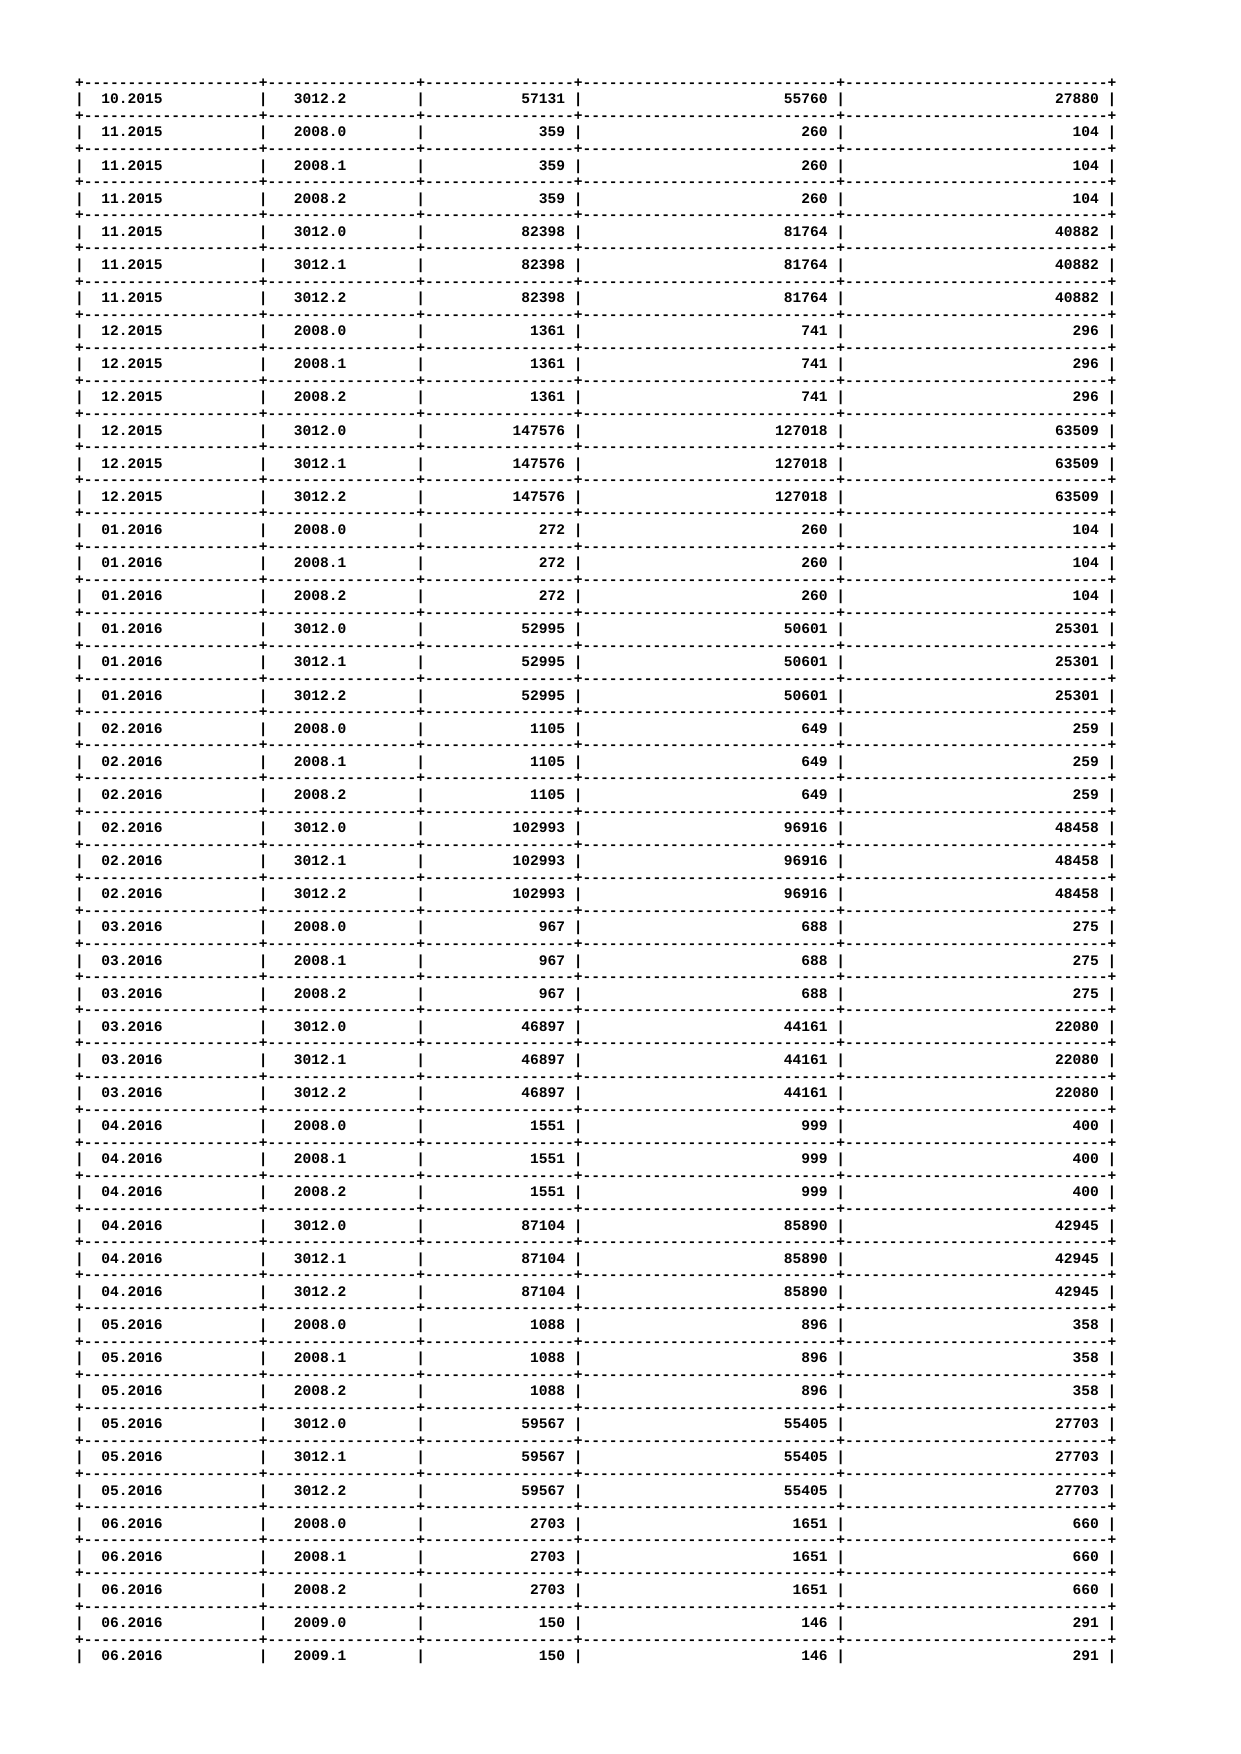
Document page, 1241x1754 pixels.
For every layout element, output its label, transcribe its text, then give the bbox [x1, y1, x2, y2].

text +--------------------+-----------------+-----------------+-----------------------------+------------------------------+ [75, 373, 1165, 390]
text +--------------------+-----------------+-----------------+-----------------------------+------------------------------+ [75, 1566, 1165, 1582]
text | 04.2016 | 3012.2 | 87104 | 85890 | 42945 | [75, 1284, 1165, 1301]
text | 03.2016 | 2008.0 | 967 | 688 | 275 | [75, 920, 1165, 936]
text | 01.2016 | 2008.1 | 272 | 260 | 104 | [75, 555, 1165, 572]
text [75, 141, 1165, 158]
text | 05.2016 | 2008.1 | 1088 | 896 | 358 | [75, 1350, 1165, 1367]
text | 03.2016 | 3012.2 | 46897 | 44161 | 22080 | [75, 1085, 1165, 1102]
text | 11.2015 | 3012.1 | 82398 | 81764 | 40882 | [75, 257, 1165, 274]
text | 12.2015 | 2008.0 | 1361 | 741 | 296 | [75, 323, 1165, 340]
text +--------------------+-----------------+-----------------+-----------------------------+------------------------------+ [75, 1499, 1165, 1516]
text | 01.2016 | 3012.1 | 52995 | 50601 | 25301 | [75, 655, 1165, 671]
text | 05.2016 | 3012.1 | 59567 | 55405 | 27703 | [75, 1450, 1165, 1466]
text +--------------------+-----------------+-----------------+-----------------------------+------------------------------+ [75, 439, 1165, 456]
text +--------------------+-----------------+-----------------+-----------------------------+------------------------------+ [75, 340, 1165, 357]
text +--------------------+-----------------+-----------------+-----------------------------+------------------------------+ [75, 1433, 1165, 1450]
text | 12.2015 | 3012.0 | 147576 | 127018 | 63509 | [75, 423, 1165, 439]
text | 02.2016 | 2008.1 | 1105 | 649 | 259 | [75, 754, 1165, 771]
text | 11.2015 | 3012.0 | 82398 | 81764 | 40882 | [75, 224, 1165, 241]
text +--------------------+-----------------+-----------------+-----------------------------+------------------------------+ [75, 1135, 1165, 1152]
text +--------------------+-----------------+-----------------+-----------------------------+------------------------------+ [75, 671, 1165, 688]
text | 03.2016 | 2008.1 | 967 | 688 | 275 | [75, 953, 1165, 969]
text | 11.2015 | 2008.0 | 359 | 260 | 104 | [75, 125, 1165, 141]
text +--------------------+-----------------+-----------------+-----------------------------+------------------------------+ [75, 1201, 1165, 1218]
text | 02.2016 | 2008.2 | 1105 | 649 | 259 | [75, 787, 1165, 804]
text +--------------------+-----------------+-----------------+-----------------------------+------------------------------+ [75, 1267, 1165, 1284]
text | 04.2016 | 3012.1 | 87104 | 85890 | 42945 | [75, 1251, 1165, 1267]
text | 11.2015 | 3012.2 | 82398 | 81764 | 40882 | [75, 290, 1165, 307]
text | 03.2016 | 2008.2 | 967 | 688 | 275 | [75, 986, 1165, 1002]
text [75, 1599, 1165, 1615]
text | 01.2016 | 2008.0 | 272 | 260 | 104 | [75, 522, 1165, 539]
text | 05.2016 | 2008.0 | 1088 | 896 | 358 | [75, 1317, 1165, 1334]
text +--------------------+-----------------+-----------------+-----------------------------+------------------------------+ [75, 1234, 1165, 1251]
text +--------------------+-----------------+-----------------+-----------------------------+------------------------------+ [75, 572, 1165, 588]
text +--------------------+-----------------+-----------------+-----------------------------+------------------------------+ [75, 1002, 1165, 1019]
text +--------------------+-----------------+-----------------+-----------------------------+------------------------------+ [75, 307, 1165, 323]
text | 05.2016 | 3012.2 | 59567 | 55405 | 27703 | [75, 1483, 1165, 1499]
text +--------------------+-----------------+-----------------+-----------------------------+------------------------------+ [75, 771, 1165, 787]
text +--------------------+-----------------+-----------------+-----------------------------+------------------------------+ [75, 539, 1165, 555]
text | 05.2016 | 3012.0 | 59567 | 55405 | 27703 | [75, 1417, 1165, 1433]
text | 01.2016 | 2008.2 | 272 | 260 | 104 | [75, 588, 1165, 605]
text +--------------------+-----------------+-----------------+-----------------------------+------------------------------+ [75, 870, 1165, 887]
text +--------------------+-----------------+-----------------+-----------------------------+------------------------------+ [75, 605, 1165, 622]
text +--------------------+-----------------+-----------------+-----------------------------+------------------------------+ [75, 1334, 1165, 1350]
text | 06.2016 | 2009.1 | 150 | 146 | 291 | [75, 1648, 1165, 1665]
text +--------------------+-----------------+-----------------+-----------------------------+------------------------------+ [75, 1400, 1165, 1417]
text +--------------------+-----------------+-----------------+-----------------------------+------------------------------+ [75, 274, 1165, 290]
text | 04.2016 | 2008.2 | 1551 | 999 | 400 | [75, 1185, 1165, 1201]
text +--------------------+-----------------+-----------------+-----------------------------+------------------------------+ [75, 472, 1165, 489]
text +--------------------+-----------------+-----------------+-----------------------------+------------------------------+ [75, 804, 1165, 820]
text +--------------------+-----------------+-----------------+-----------------------------+------------------------------+ [75, 174, 1165, 191]
text | 06.2016 | 2009.0 | 150 | 146 | 291 | [75, 1615, 1165, 1632]
text +--------------------+-----------------+-----------------+-----------------------------+------------------------------+ [75, 1102, 1165, 1118]
text +--------------------+-----------------+-----------------+-----------------------------+------------------------------+ [75, 1168, 1165, 1185]
text | 02.2016 | 3012.2 | 102993 | 96916 | 48458 | [75, 887, 1165, 903]
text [75, 108, 1165, 125]
text | 12.2015 | 3012.2 | 147576 | 127018 | 63509 | [75, 489, 1165, 506]
text +--------------------+-----------------+-----------------+-----------------------------+------------------------------+ [75, 737, 1165, 754]
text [75, 75, 1165, 92]
text +--------------------+-----------------+-----------------+-----------------------------+------------------------------+ [75, 1069, 1165, 1085]
text +--------------------+-----------------+-----------------+-----------------------------+------------------------------+ [75, 1532, 1165, 1549]
text | 01.2016 | 3012.0 | 52995 | 50601 | 25301 | [75, 622, 1165, 638]
text | 02.2016 | 2008.0 | 1105 | 649 | 259 | [75, 721, 1165, 737]
text +--------------------+-----------------+-----------------+-----------------------------+------------------------------+ [75, 969, 1165, 986]
text | 02.2016 | 3012.0 | 102993 | 96916 | 48458 | [75, 820, 1165, 837]
text | 12.2015 | 3012.1 | 147576 | 127018 | 63509 | [75, 456, 1165, 472]
text | 04.2016 | 2008.1 | 1551 | 999 | 400 | [75, 1152, 1165, 1168]
text +--------------------+-----------------+-----------------+-----------------------------+------------------------------+ [75, 638, 1165, 655]
text | 04.2016 | 2008.0 | 1551 | 999 | 400 | [75, 1118, 1165, 1135]
text +--------------------+-----------------+-----------------+-----------------------------+------------------------------+ [75, 1036, 1165, 1052]
text +--------------------+-----------------+-----------------+-----------------------------+------------------------------+ [75, 1466, 1165, 1483]
text | 10.2015 | 3012.2 | 57131 | 55760 | 27880 | [75, 92, 1165, 108]
text +--------------------+-----------------+-----------------+-----------------------------+------------------------------+ [75, 506, 1165, 522]
text | 06.2016 | 2008.0 | 2703 | 1651 | 660 | [75, 1516, 1165, 1532]
text +--------------------+-----------------+-----------------+-----------------------------+------------------------------+ [75, 837, 1165, 853]
text +--------------------+-----------------+-----------------+-----------------------------+------------------------------+ [75, 1301, 1165, 1317]
text | 12.2015 | 2008.1 | 1361 | 741 | 296 | [75, 357, 1165, 373]
text | 06.2016 | 2008.1 | 2703 | 1651 | 660 | [75, 1549, 1165, 1566]
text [75, 1632, 1165, 1648]
text +--------------------+-----------------+-----------------+-----------------------------+------------------------------+ [75, 936, 1165, 953]
text | 03.2016 | 3012.1 | 46897 | 44161 | 22080 | [75, 1052, 1165, 1069]
text | 11.2015 | 2008.2 | 359 | 260 | 104 | [75, 191, 1165, 207]
text | 02.2016 | 3012.1 | 102993 | 96916 | 48458 | [75, 853, 1165, 870]
text | 12.2015 | 2008.2 | 1361 | 741 | 296 | [75, 390, 1165, 406]
text | 04.2016 | 3012.0 | 87104 | 85890 | 42945 | [75, 1218, 1165, 1234]
text +--------------------+-----------------+-----------------+-----------------------------+------------------------------+ [75, 207, 1165, 224]
text +--------------------+-----------------+-----------------+-----------------------------+------------------------------+ [75, 903, 1165, 920]
text | 03.2016 | 3012.0 | 46897 | 44161 | 22080 | [75, 1019, 1165, 1036]
text +--------------------+-----------------+-----------------+-----------------------------+------------------------------+ [75, 241, 1165, 257]
text | 06.2016 | 2008.2 | 2703 | 1651 | 660 | [75, 1582, 1165, 1599]
text +--------------------+-----------------+-----------------+-----------------------------+------------------------------+ [75, 704, 1165, 721]
text | 11.2015 | 2008.1 | 359 | 260 | 104 | [75, 158, 1165, 174]
text +--------------------+-----------------+-----------------+-----------------------------+------------------------------+ [75, 406, 1165, 423]
text +--------------------+-----------------+-----------------+-----------------------------+------------------------------+ [75, 1367, 1165, 1383]
text | 01.2016 | 3012.2 | 52995 | 50601 | 25301 | [75, 688, 1165, 704]
text | 05.2016 | 2008.2 | 1088 | 896 | 358 | [75, 1383, 1165, 1400]
